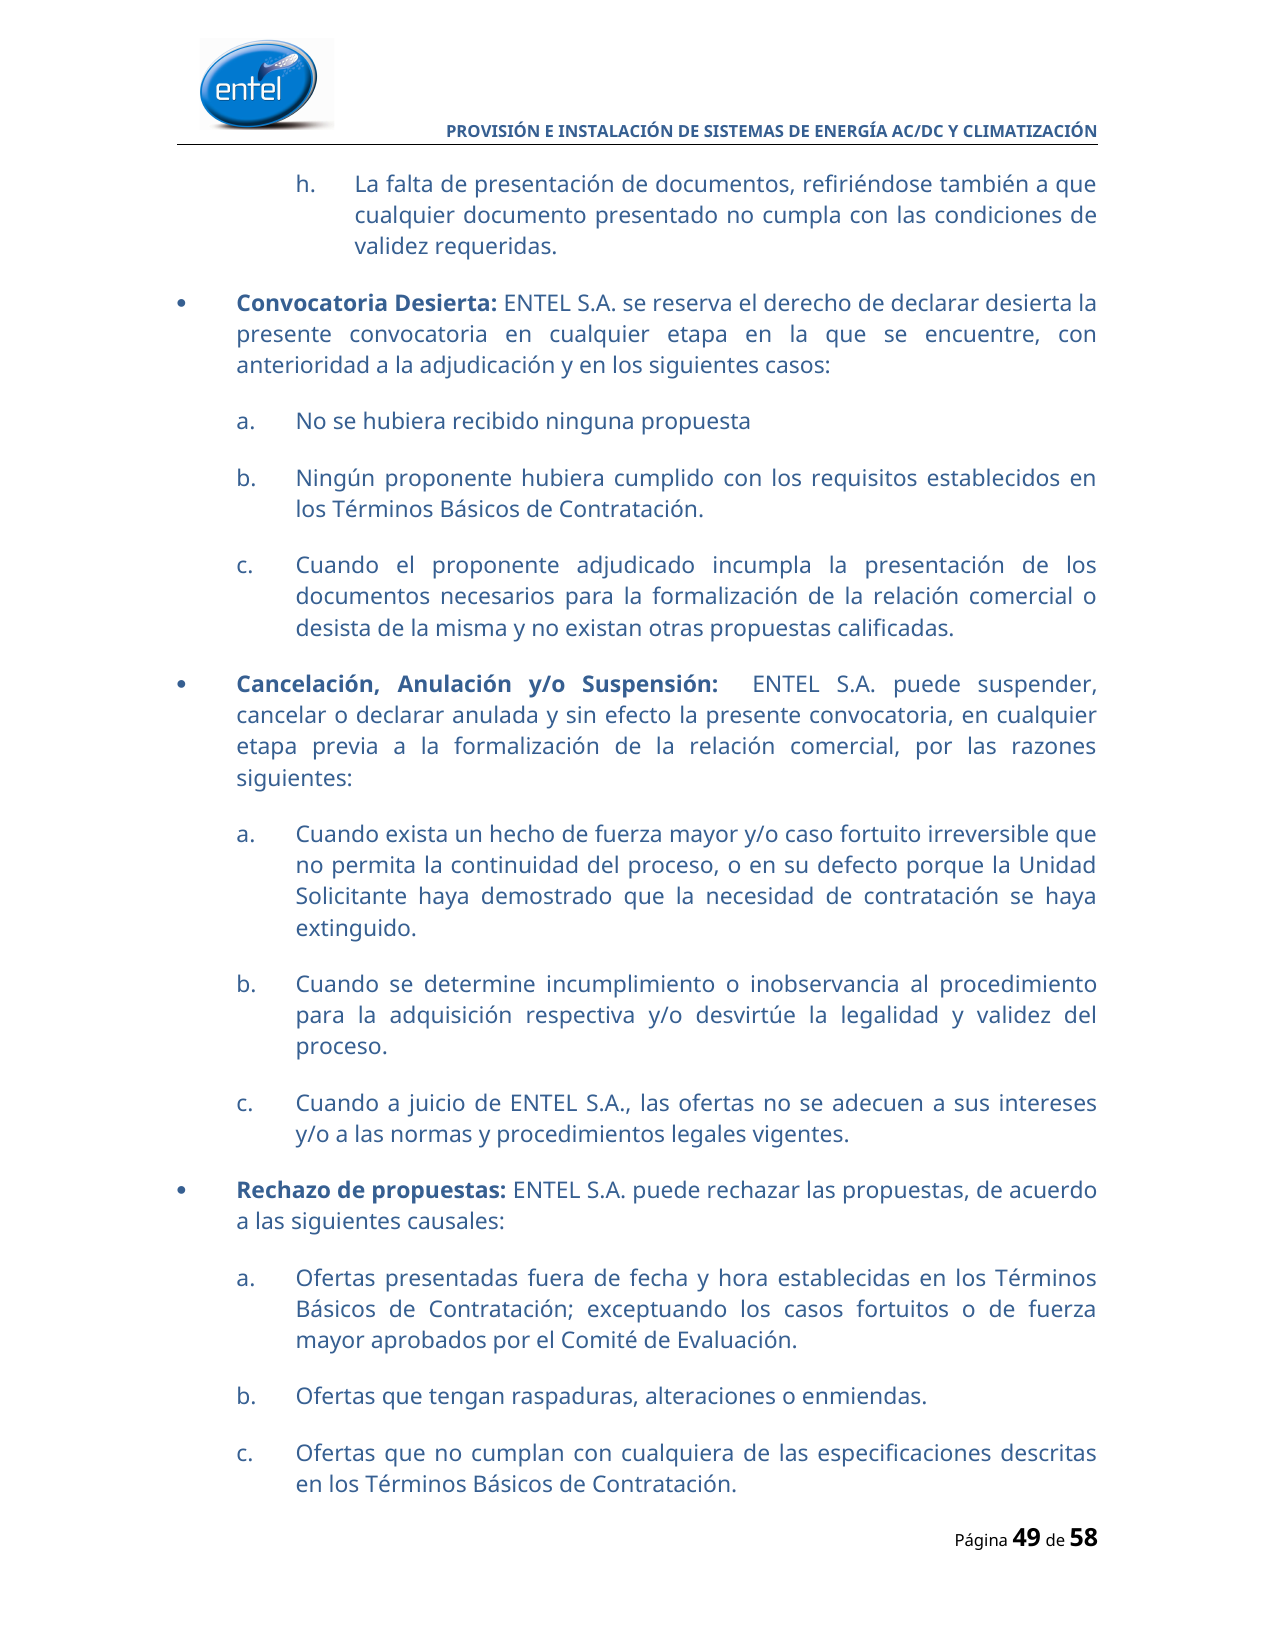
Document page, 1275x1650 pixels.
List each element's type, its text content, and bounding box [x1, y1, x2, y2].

list Cuando se determine incumplimiento o inobservancia al procedimiento para la adquisición respectiva y/o desvirtúe la legalidad y validez del proceso. [236, 968, 1098, 1062]
list Cuando el proponente adjudicado incumpla la presentación de los documentos necesarios para la formalización de la relación comercial o desista de la misma y no existan otras propuestas calificadas. [236, 549, 1098, 643]
list Cuando exista un hecho de fuerza mayor y/o caso fortuito irreversible que no permita la continuidad del proceso, o en su defecto porque la Unidad Solicitante haya demostrado que la necesidad de contratación se haya extinguido. [236, 818, 1098, 943]
list Ofertas que no cumplan con cualquiera de las especificaciones descritas en los Términos Básicos de Contratación. [236, 1437, 1098, 1499]
list No se hubiera recibido ninguna propuesta [236, 405, 1098, 437]
list Ningún proponente hubiera cumplido con los requisitos establecidos en los Términos Básicos de Contratación. [236, 462, 1098, 524]
picture [199, 38, 335, 130]
list Ofertas que tengan raspaduras, alteraciones o enmiendas. [236, 1380, 1098, 1412]
list Ofertas presentadas fuera de fecha y hora establecidas en los Términos Básicos de Contratación; exceptuando los casos fortuitos o de fuerza mayor aprobados por el Comité de Evaluación. [236, 1262, 1098, 1355]
list Convocatoria Desierta: ENTEL S.A. se reserva el derecho de declarar desierta la presente convocatoria en cualquier etapa en la que se encuentre, con anterioridad a la adjudicación y en los siguientes casos: [177, 287, 1098, 380]
list Cancelación, Anulación y/o Suspensión: ENTEL S.A. puede suspender, cancelar o declarar anulada y sin efecto la presente convocatoria, en cualquier etapa previa a la formalización de la relación comercial, por las razones siguientes: [177, 668, 1098, 793]
list Rechazo de propuestas: ENTEL S.A. puede rechazar las propuestas, de acuerdo a las siguientes causales: [177, 1174, 1098, 1237]
list Cuando a juicio de ENTEL S.A., las ofertas no se adecuen a sus intereses y/o a las normas y procedimientos legales vigentes. [236, 1087, 1098, 1149]
list La falta de presentación de documentos, refiriéndose también a que cualquier documento presentado no cumpla con las condiciones de validez requeridas. [295, 168, 1098, 262]
